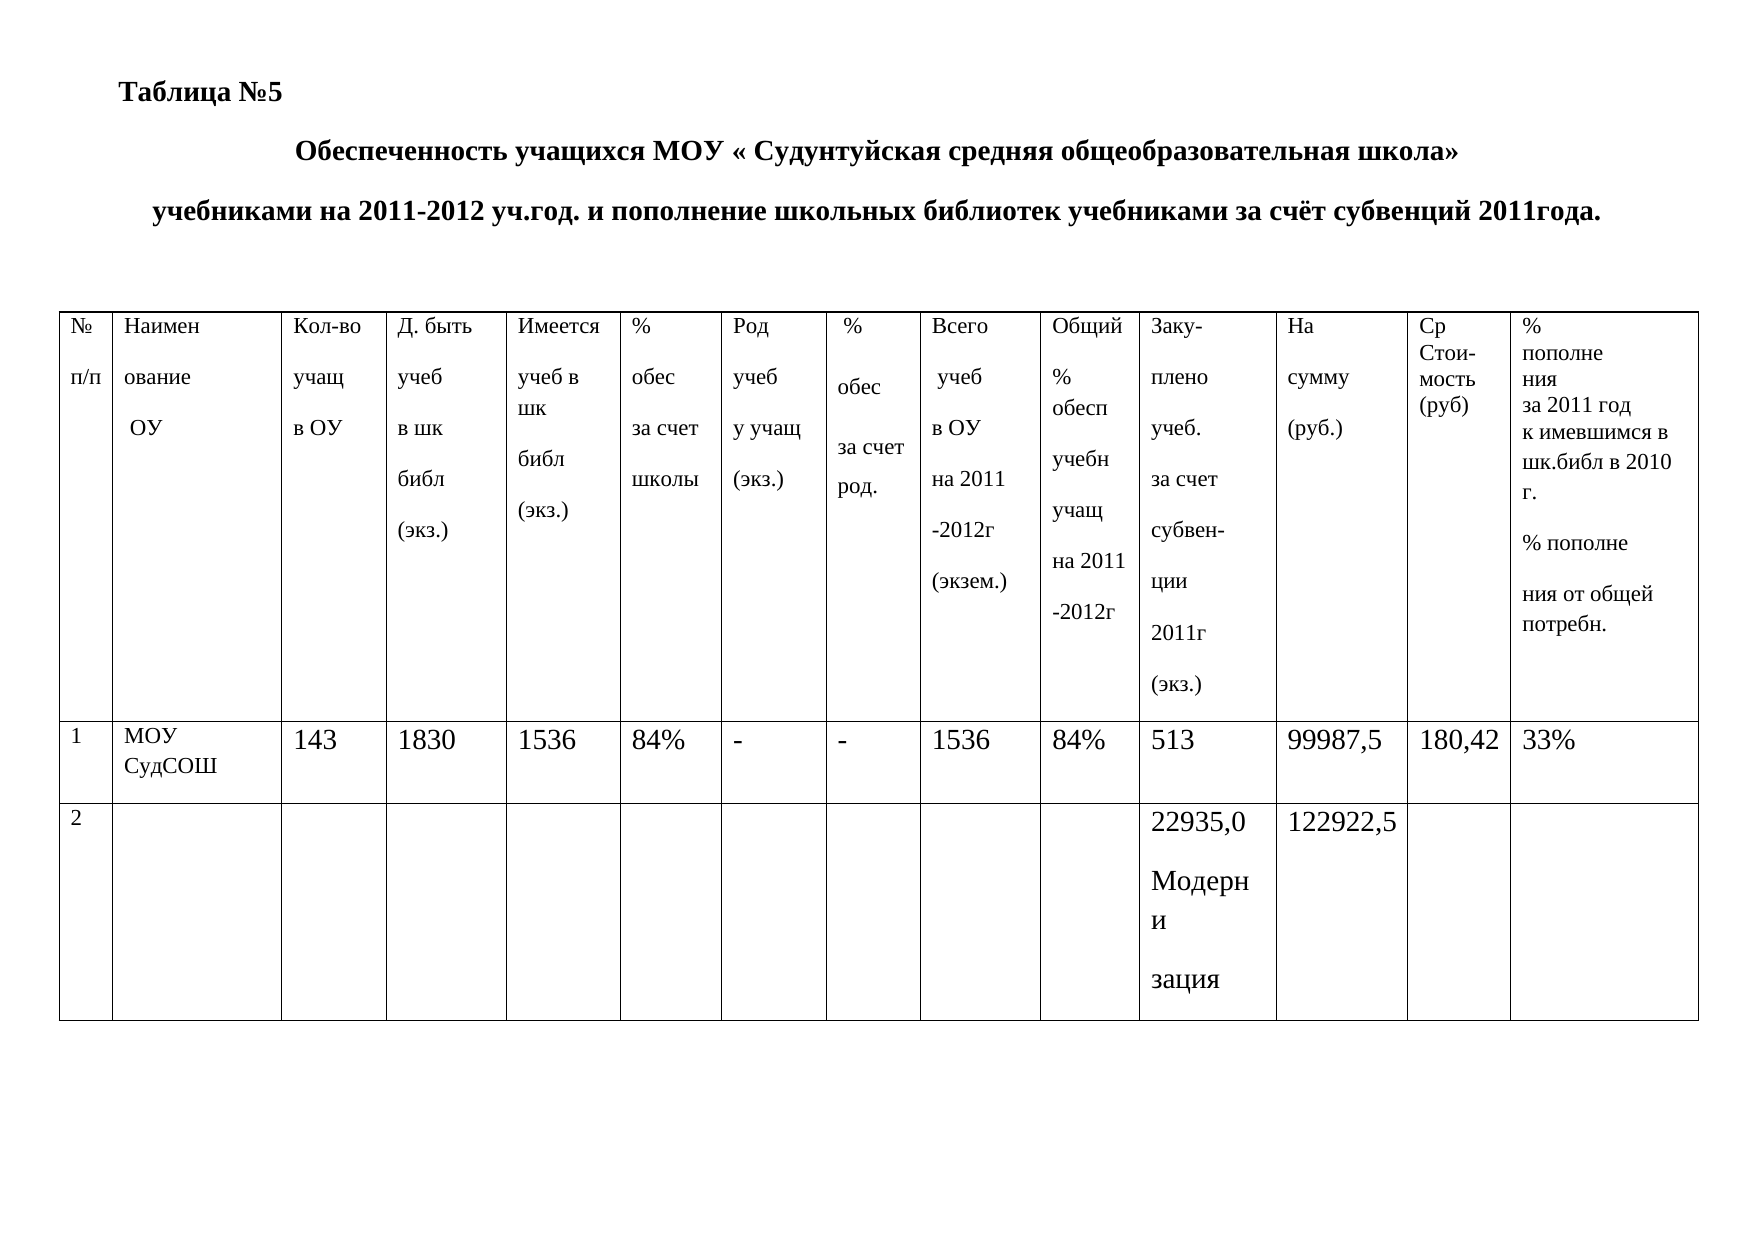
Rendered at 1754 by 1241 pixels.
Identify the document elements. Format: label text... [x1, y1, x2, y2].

table_cell [722, 804, 826, 1019]
table_cell - [827, 722, 920, 803]
table_header Ср Стои- мость (руб) [1408, 313, 1510, 721]
table_header Всего учеб в ОУ на 2011 -2012г (экзем.) [921, 313, 1040, 721]
table_cell 22935,0 Модерни зация [1140, 804, 1276, 1019]
table_header № п/п [60, 313, 112, 721]
table_cell [1511, 804, 1698, 1019]
table_cell 84% [621, 722, 721, 803]
table_header Наимен ование ОУ [113, 313, 281, 721]
table_header Имеется учеб в шк библ (экз.) [507, 313, 620, 721]
table_header Общий % обесп учебн учащ на 2011 -2012г [1041, 313, 1139, 721]
table_header На сумму (руб.) [1277, 313, 1407, 721]
text Обеспеченность учащихся МОУ « Судунтуйская средняя общеобразовательная школа» [118, 133, 1636, 167]
table_header % обес за счет школы [621, 313, 721, 721]
table_cell 122922,5 [1277, 804, 1407, 1019]
table_cell [621, 804, 721, 1019]
table_header Д. быть учеб в шк библ (экз.) [387, 313, 506, 721]
table_cell 513 [1140, 722, 1276, 803]
table_cell [387, 804, 506, 1019]
table_header % обес за счет род. [827, 313, 920, 721]
table_cell 1830 [387, 722, 506, 803]
table_header Кол-во учащ в ОУ [282, 313, 386, 721]
table_cell 143 [282, 722, 386, 803]
table_cell [282, 804, 386, 1019]
table_cell 99987,5 [1277, 722, 1407, 803]
table_cell 2 [60, 804, 112, 1019]
table_cell [1408, 804, 1510, 1019]
table_cell 1 [60, 722, 112, 803]
table_header Род учеб у учащ (экз.) [722, 313, 826, 721]
table_cell 180,42 [1408, 722, 1510, 803]
table_header Заку- плено учеб. за счет субвен- ции 2011г (экз.) [1140, 313, 1276, 721]
table_cell - [722, 722, 826, 803]
table_cell [113, 804, 281, 1019]
table_cell 1536 [507, 722, 620, 803]
table_cell 33% [1511, 722, 1698, 803]
table_cell [1041, 804, 1139, 1019]
table_cell 84% [1041, 722, 1139, 803]
text Таблица №5 [118, 74, 1636, 107]
text учебниками на 2011-2012 уч.год. и пополнение школьных библиотек учебниками за счёт субвенций 2011года. [118, 193, 1636, 226]
table_cell [827, 804, 920, 1019]
table_header % пополне ния за 2011 год к имевшимся в шк.библ в 2010 г. % пополне ния от общей потребн. [1511, 313, 1698, 721]
table_cell 1536 [921, 722, 1040, 803]
table_cell [507, 804, 620, 1019]
table_cell [921, 804, 1040, 1019]
table_cell МОУ СудСОШ [113, 722, 281, 803]
